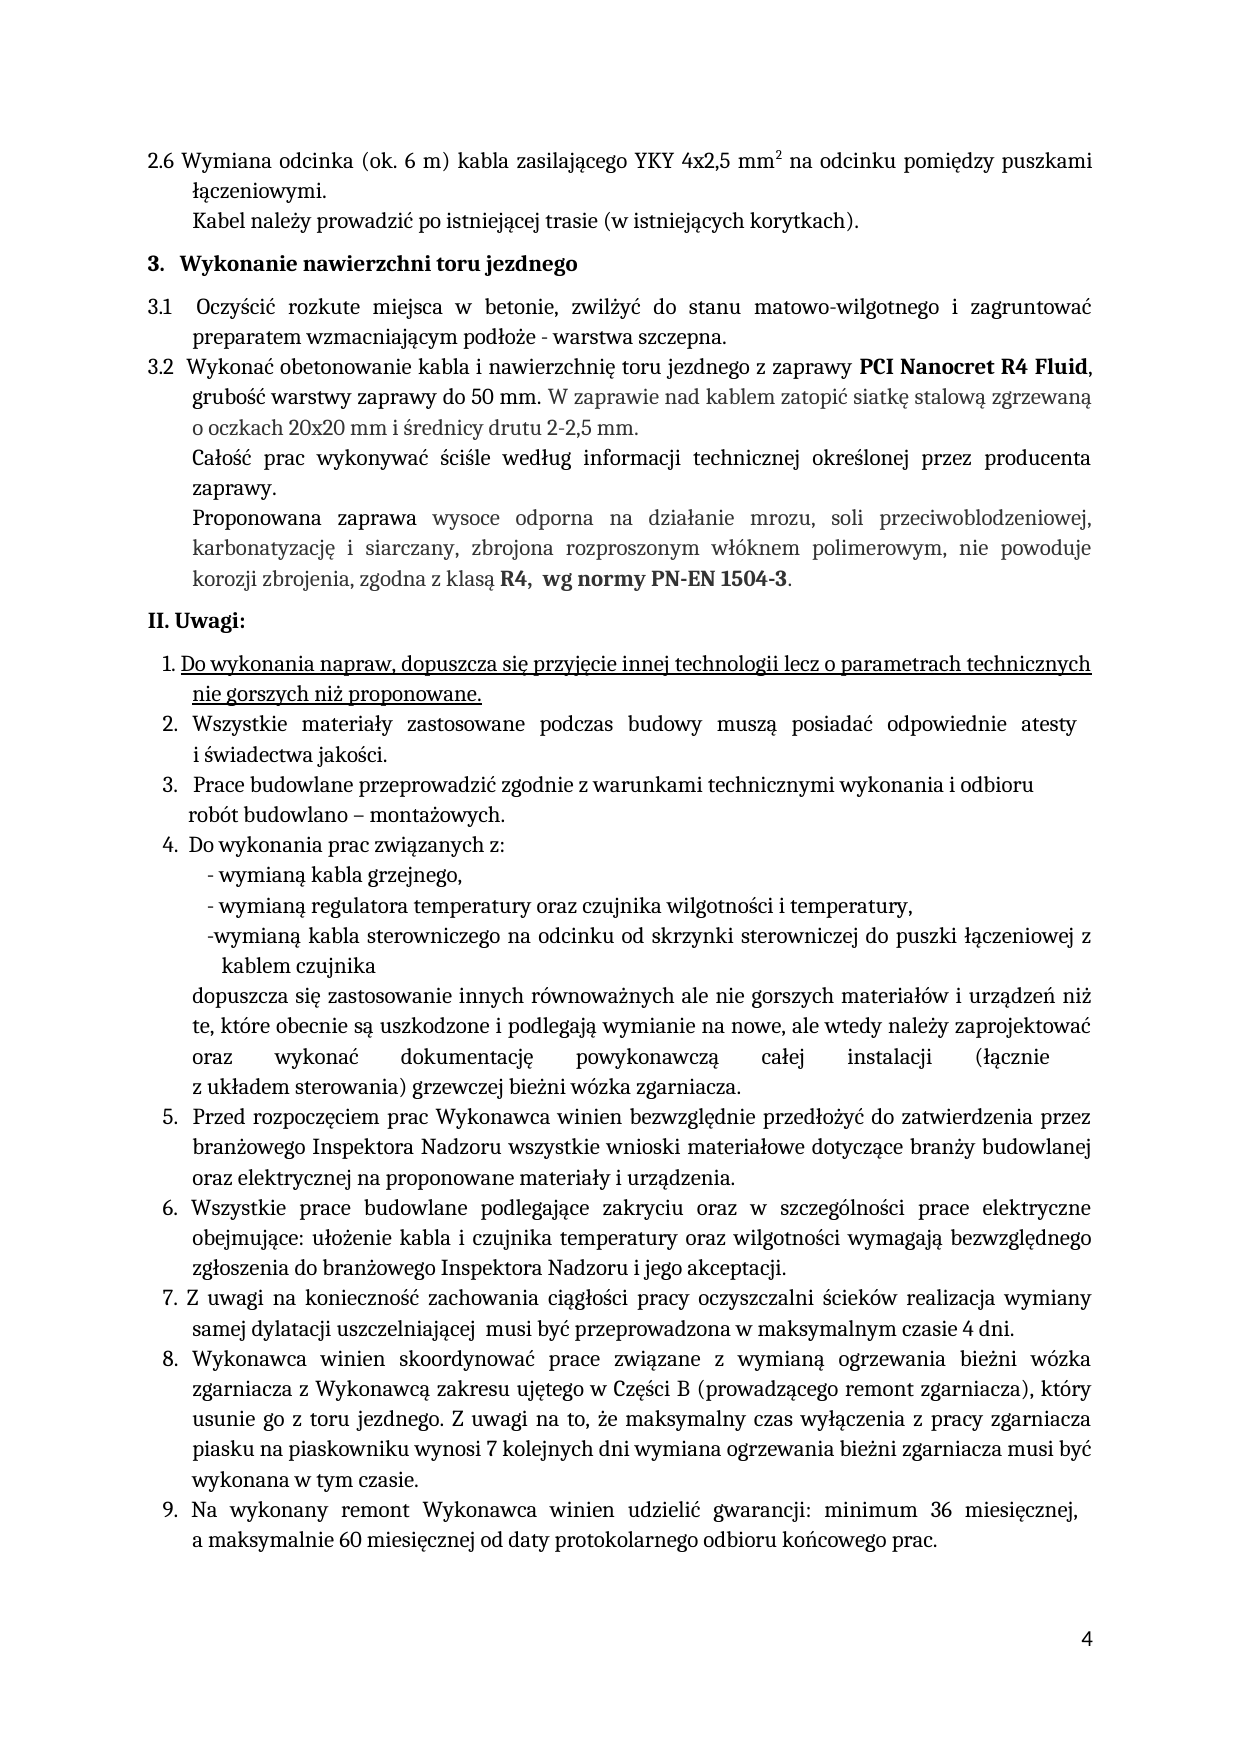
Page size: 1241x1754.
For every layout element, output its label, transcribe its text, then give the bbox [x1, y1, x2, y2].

text Proponowana zaprawa wysoce odporna na działanie mrozu, soli przeciwoblodzeniowej, karbonatyzację i siarczany, zbrojona rozproszonym włóknem polimerowym, nie powoduje korozji zbrojenia, zgodna z klasą R4, wg normy PN-EN 1504-3. [192, 505, 1093, 592]
text II. Uwagi: [148, 608, 1093, 634]
text robót budowlano – montażowych. [148, 802, 1093, 828]
text -wymianą kabla sterowniczego na odcinku od skrzynki sterowniczej do puszki łączeniowej z kablem czujnika [207, 923, 1093, 979]
text 3. Prace budowlane przeprowadzić zgodnie z warunkami technicznymi wykonania i odbioru [148, 772, 1093, 798]
text 3. Wykonanie nawierzchni toru jezdnego [148, 251, 1093, 277]
text 3.1 Oczyścić rozkute miejsca w betonie, zwilżyć do stanu matowo-wilgotnego i zagruntować preparatem wzmacniającym podłoże - warstwa szczepna. [148, 293, 1093, 350]
text 8. Wykonawca winien skoordynować prace związane z wymianą ogrzewania bieżni wózka zgarniacza z Wykonawcą zakresu ujętego w Części B (prowadzącego remont zgarniacza), który usunie go z toru jezdnego. Z uwagi na to, że maksymalny czas wyłączenia z pracy zgarniacza piasku na piaskowniku wynosi 7 kolejnych dni wymiana ogrzewania bieżni zgarniacza musi być wykonana w tym czasie. [162, 1346, 1093, 1493]
text 2. Wszystkie materiały zastosowane podczas budowy muszą posiadać odpowiednie atesty i świadectwa jakości. [148, 711, 1093, 768]
text - wymianą regulatora temperatury oraz czujnika wilgotności i temperatury, [148, 892, 1093, 919]
text 9. Na wykonany remont Wykonawca winien udzielić gwarancji: minimum 36 miesięcznej, a maksymalnie 60 miesięcznej od daty protokolarnego odbioru końcowego prac. [162, 1497, 1093, 1553]
text 2.6 Wymiana odcinka (ok. 6 m) kabla zasilającego YKY 4x2,5 mm2 na odcinku pomiędzy puszkami łączeniowymi. [148, 148, 1093, 204]
text - wymianą kabla grzejnego, [148, 862, 1093, 888]
text Kabel należy prowadzić po istniejącej trasie (w istniejących korytkach). [192, 208, 1093, 234]
text 5. Przed rozpoczęciem prac Wykonawca winien bezwzględnie przedłożyć do zatwierdzenia przez branżowego Inspektora Nadzoru wszystkie wnioski materiałowe dotyczące branży budowlanej oraz elektrycznej na proponowane materiały i urządzenia. [162, 1104, 1093, 1191]
text 4. Do wykonania prac związanych z: [148, 832, 1093, 858]
text 1. Do wykonania napraw, dopuszcza się przyjęcie innej technologii lecz o parametrach technicznych nie gorszych niż proponowane. [162, 651, 1093, 707]
text 6. Wszystkie prace budowlane podlegające zakryciu oraz w szczególności prace elektryczne obejmujące: ułożenie kabla i czujnika temperatury oraz wilgotności wymagają bezwzględnego zgłoszenia do branżowego Inspektora Nadzoru i jego akceptacji. [162, 1194, 1093, 1281]
text dopuszcza się zastosowanie innych równoważnych ale nie gorszych materiałów i urządzeń niż te, które obecnie są uszkodzone i podlegają wymianie na nowe, ale wtedy należy zaprojektować oraz wykonać dokumentację powykonawczą całej instalacji (łącznie z układem sterowania) grzewczej bieżni wózka zgarniacza. [192, 983, 1093, 1100]
text Całość prac wykonywać ściśle według informacji technicznej określonej przez producenta zaprawy. [192, 444, 1093, 501]
text 7. Z uwagi na konieczność zachowania ciągłości pracy oczyszczalni ścieków realizacja wymiany samej dylatacji uszczelniającej musi być przeprowadzona w maksymalnym czasie 4 dni. [162, 1285, 1093, 1342]
text 3.2 Wykonać obetonowanie kabla i nawierzchnię toru jezdnego z zaprawy PCI Nanocret R4 Fluid, grubość warstwy zaprawy do 50 mm. W zaprawie nad kablem zatopić siatkę stalową zgrzewaną o oczkach 20x20 mm i średnicy drutu 2-2,5 mm. [148, 354, 1093, 441]
